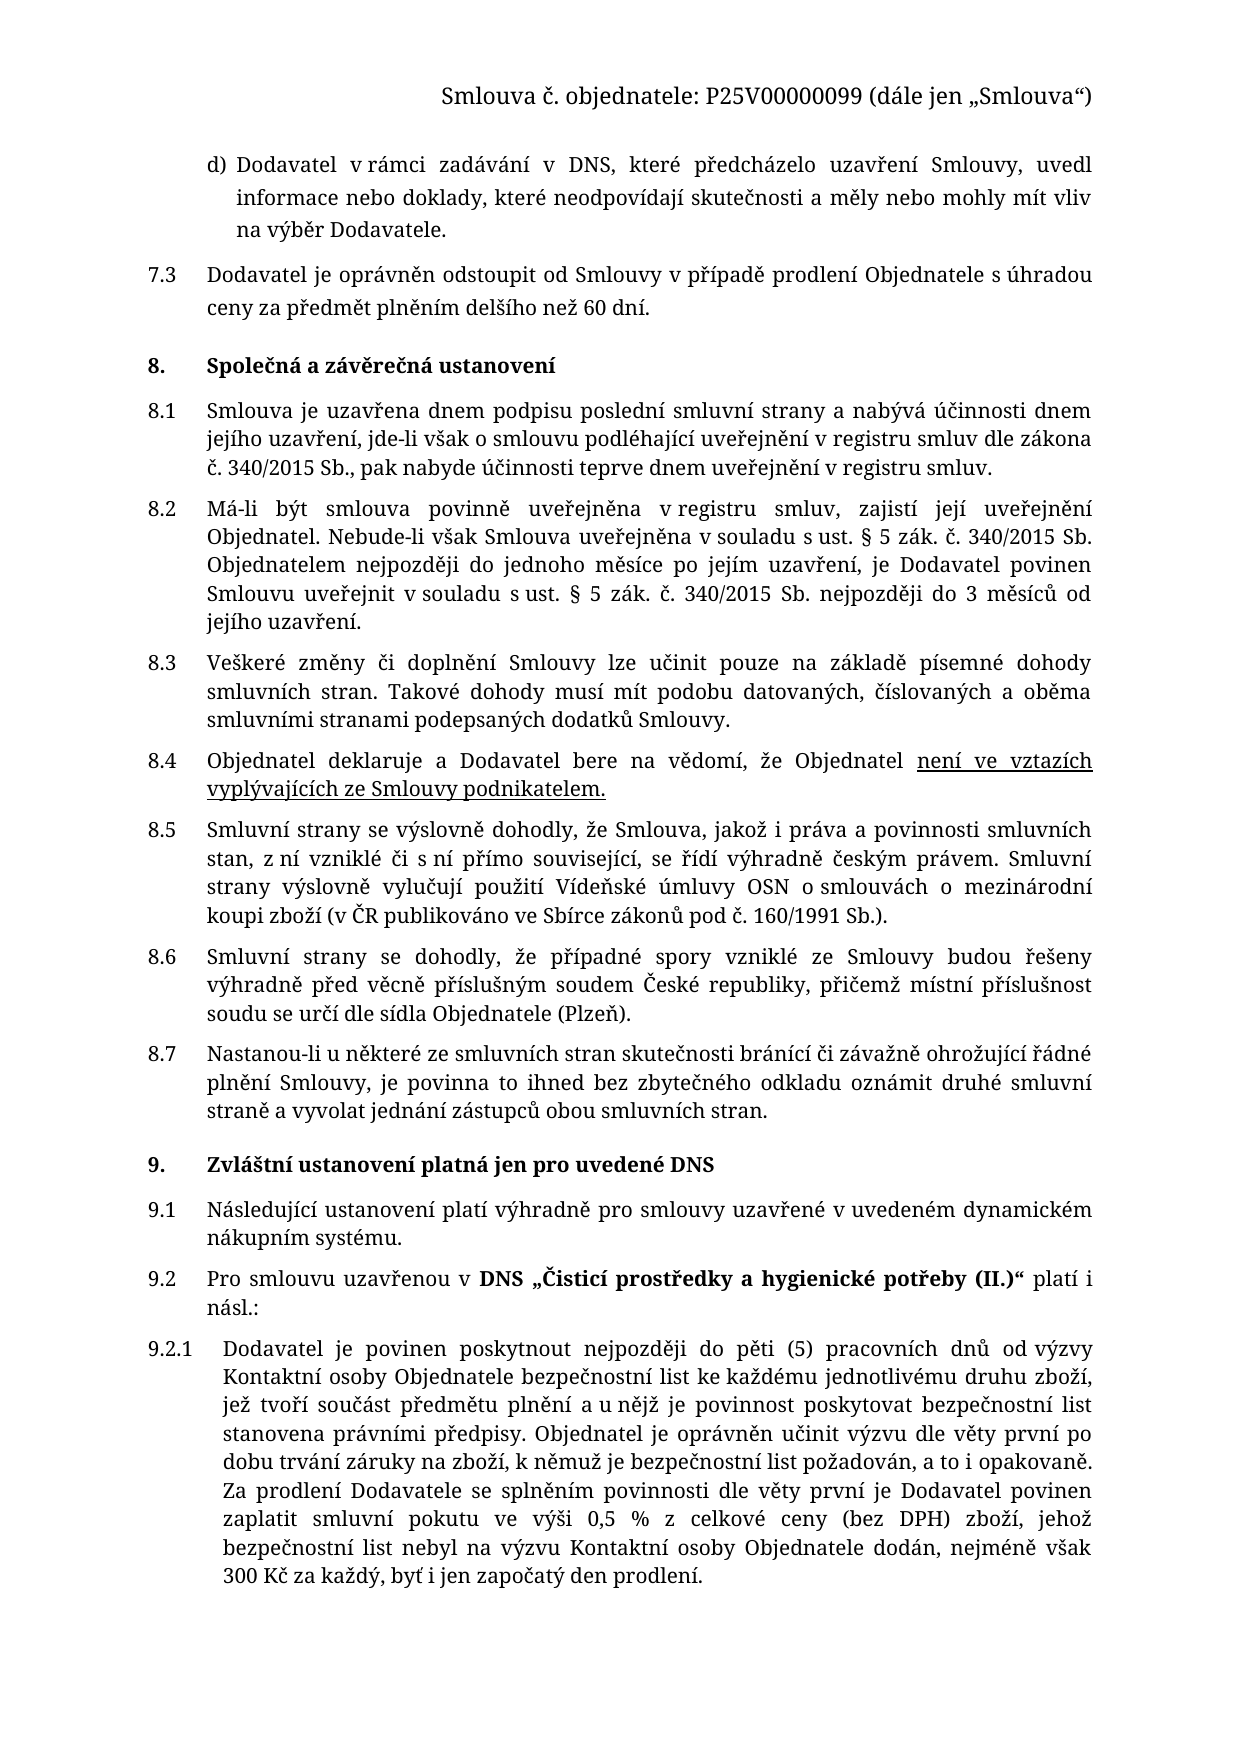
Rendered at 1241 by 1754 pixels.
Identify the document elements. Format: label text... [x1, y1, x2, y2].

list Veškeré změny či doplnění Smlouvy lze učinit pouze na základě písemné dohody smluvních stran. Takové dohody musí mít podobu datovaných, číslovaných a oběma smluvními stranami podepsaných dodatků Smlouvy. [148, 648, 1093, 734]
list Společná a závěrečná ustanovení [148, 351, 1093, 379]
list Dodavatel je povinen poskytnout nejpozději do pěti (5) pracovních dnů od výzvy Kontaktní osoby Objednatele bezpečnostní list ke každému jednotlivému druhu zboží, jež tvoří součást předmětu plnění a u nějž je povinnost poskytovat bezpečnostní list stanovena právními předpisy. Objednatel je oprávněn učinit výzvu dle věty první po dobu trvání záruky na zboží, k němuž je bezpečnostní list požadován, a to i opakovaně. Za prodlení Dodavatele se splněním povinnosti dle věty první je Dodavatel povinen zaplatit smluvní pokutu ve výši 0,5 % z celkové ceny (bez DPH) zboží, jehož bezpečnostní list nebyl na výzvu Kontaktní osoby Objednatele dodán, nejméně však 300 Kč za každý, byť i jen započatý den prodlení. [148, 1334, 1093, 1590]
list Následující ustanovení platí výhradně pro smlouvy uzavřené v uvedeném dynamickém nákupním systému. [148, 1195, 1093, 1252]
list Dodavatel v rámci zadávání v DNS, které předcházelo uzavření Smlouvy, uvedl informace nebo doklady, které neodpovídají skutečnosti a měly nebo mohly mít vliv na výběr Dodavatele. [207, 150, 1093, 244]
list Má-li být smlouva povinně uveřejněna v registru smluv, zajistí její uveřejnění Objednatel. Nebude-li však Smlouva uveřejněna v souladu s ust. § 5 zák. č. 340/2015 Sb. Objednatelem nejpozději do jednoho měsíce po jejím uzavření, je Dodavatel povinen Smlouvu uveřejnit v souladu s ust. § 5 zák. č. 340/2015 Sb. nejpozději do 3 měsíců od jejího uzavření. [148, 494, 1093, 636]
list Smluvní strany se výslovně dohodly, že Smlouva, jakož i práva a povinnosti smluvních stan, z ní vzniklé či s ní přímo související, se řídí výhradně českým právem. Smluvní strany výslovně vylučují použití Vídeňské úmluvy OSN o smlouvách o mezinárodní koupi zboží (v ČR publikováno ve Sbírce zákonů pod č. 160/1991 Sb.). [148, 816, 1093, 929]
list Smluvní strany se dohodly, že případné spory vzniklé ze Smlouvy budou řešeny výhradně před věcně příslušným soudem České republiky, přičemž místní příslušnost soudu se určí dle sídla Objednatele (Plzeň). [148, 942, 1093, 1027]
list Nastanou-li u některé ze smluvních stran skutečnosti bránící či závažně ohrožující řádné plnění Smlouvy, je povinna to ihned bez zbytečného odkladu oznámit druhé smluvní straně a vyvolat jednání zástupců obou smluvních stran. [148, 1039, 1093, 1125]
list Smlouva je uzavřena dnem podpisu poslední smluvní strany a nabývá účinnosti dnem jejího uzavření, jde-li však o smlouvu podléhající uveřejnění v registru smluv dle zákona č. 340/2015 Sb., pak nabyde účinnosti teprve dnem uveřejnění v registru smluv. [148, 396, 1093, 481]
list Dodavatel je oprávněn odstoupit od Smlouvy v případě prodlení Objednatele s úhradou ceny za předmět plněním delšího než 60 dní. [148, 261, 1093, 322]
list Objednatel deklaruje a Dodavatel bere na vědomí, že Objednatel není ve vztazích vyplývajících ze Smlouvy podnikatelem. [148, 746, 1093, 803]
list Pro smlouvu uzavřenou v DNS „Čisticí prostředky a hygienické potřeby (II.)“ platí i násl.: [148, 1264, 1093, 1321]
list Zvláštní ustanovení platná jen pro uvedené DNS [148, 1150, 1093, 1178]
